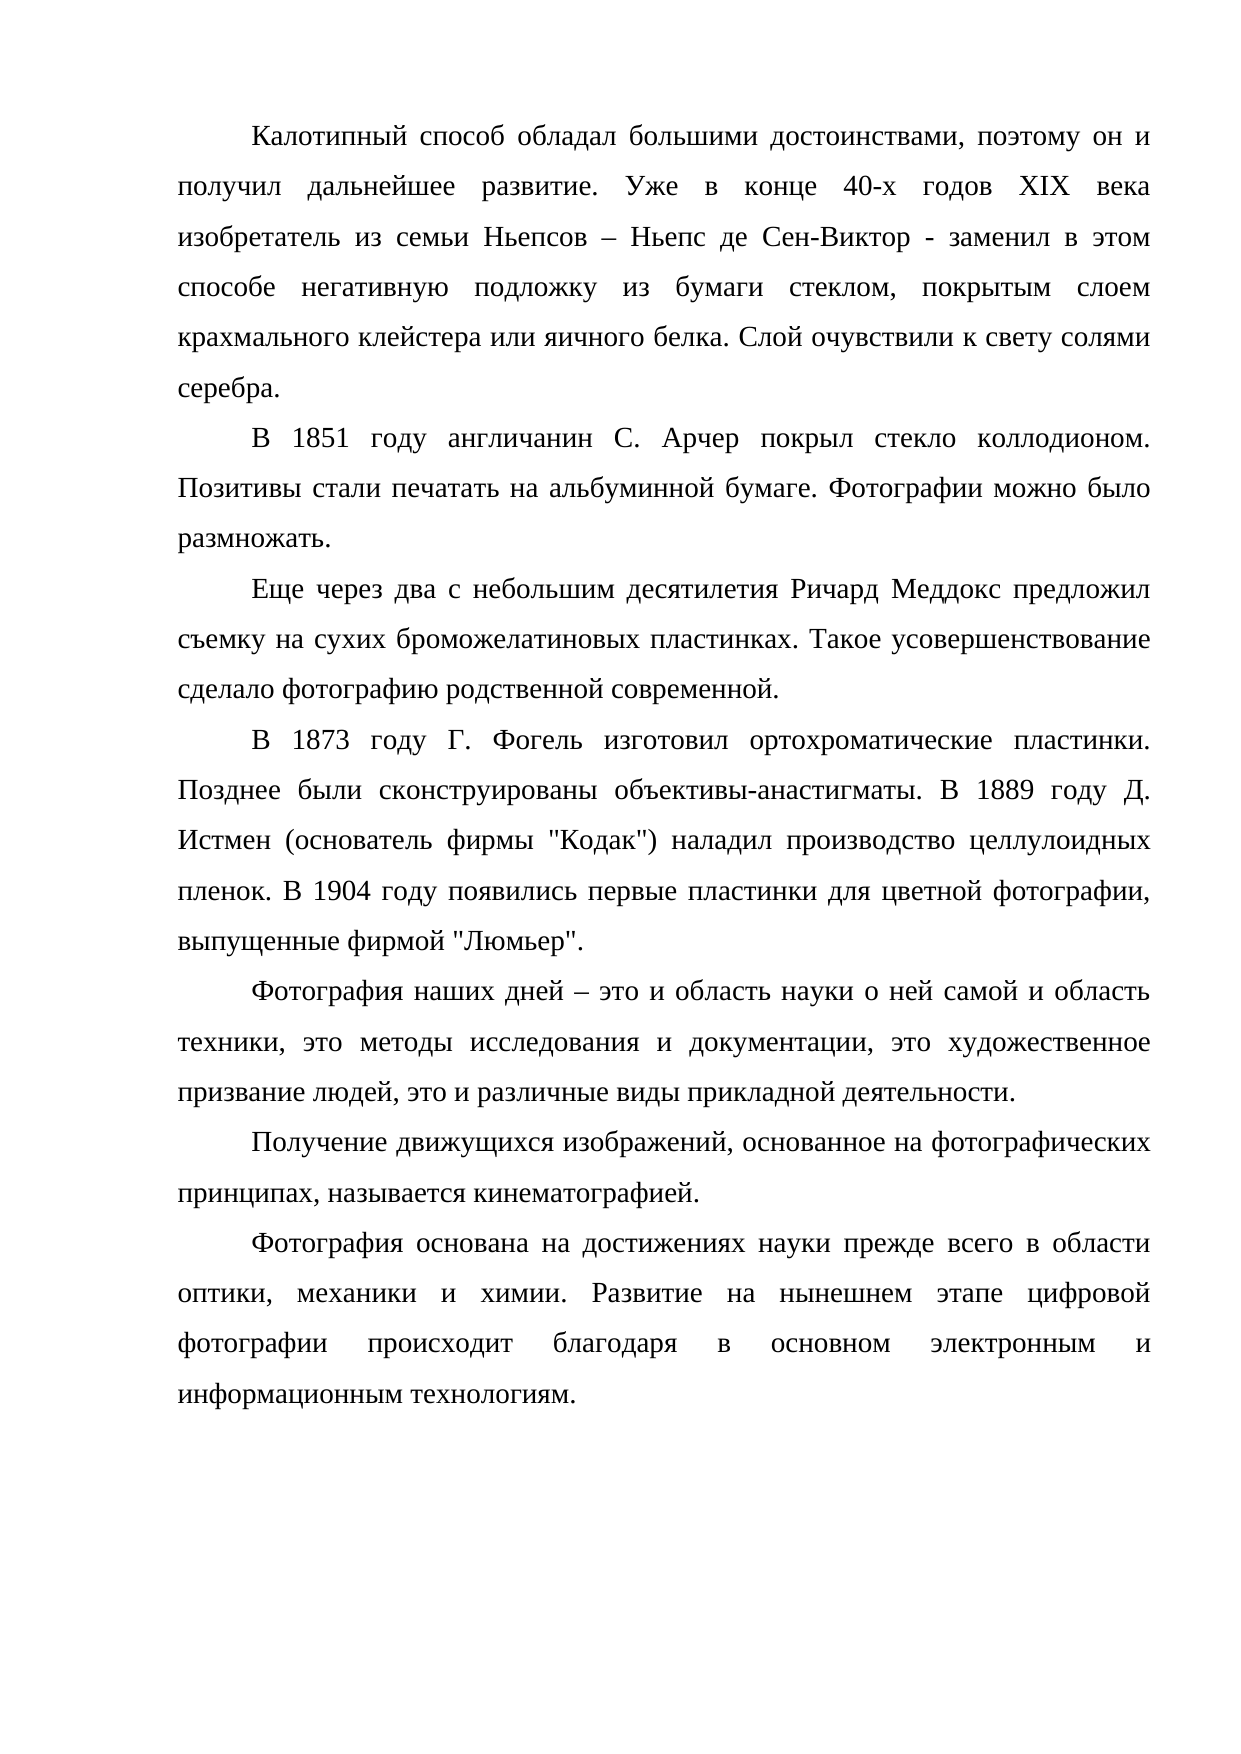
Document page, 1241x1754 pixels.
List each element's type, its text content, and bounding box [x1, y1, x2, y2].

text Фотография основана на достижениях науки прежде всего в области оптики, механики и химии. Развитие на нынешнем этапе цифровой фотографии происходит благодаря в основном электронным и информационным технологиям. [177, 1225, 1152, 1409]
text Еще через два с небольшим десятилетия Ричард Меддокс предложил съемку на сухих броможелатиновых пластинках. Такое усовершенствование сделало фотографию родственной современной. [177, 571, 1152, 705]
text Получение движущихся изображений, основанное на фотографических принципах, называется кинематографией. [177, 1124, 1152, 1208]
text Калотипный способ обладал большими достоинствами, поэтому он и получил дальнейшее развитие. Уже в конце 40-х годов XIX века изобретатель из семьи Ньепсов – Ньепс де Сен-Виктор - заменил в этом способе негативную подложку из бумаги стеклом, покрытым слоем крахмального клейстера или яичного белка. Слой очувствили к свету солями серебра. [177, 118, 1152, 403]
text В 1873 году Г. Фогель изготовил ортохроматические пластинки. Позднее были сконструированы объективы-анастигматы. В 1889 году Д. Истмен (основатель фирмы "Кодак") наладил производство целлулоидных пленок. В 1904 году появились первые пластинки для цветной фотографии, выпущенные фирмой "Люмьер". [177, 722, 1152, 957]
text В 1851 году англичанин С. Арчер покрыл стекло коллодионом. Позитивы стали печатать на альбуминной бумаге. Фотографии можно было размножать. [177, 420, 1152, 554]
text Фотография наших дней – это и область науки о ней самой и область техники, это методы исследования и документации, это художественное призвание людей, это и различные виды прикладной деятельности. [177, 973, 1152, 1108]
